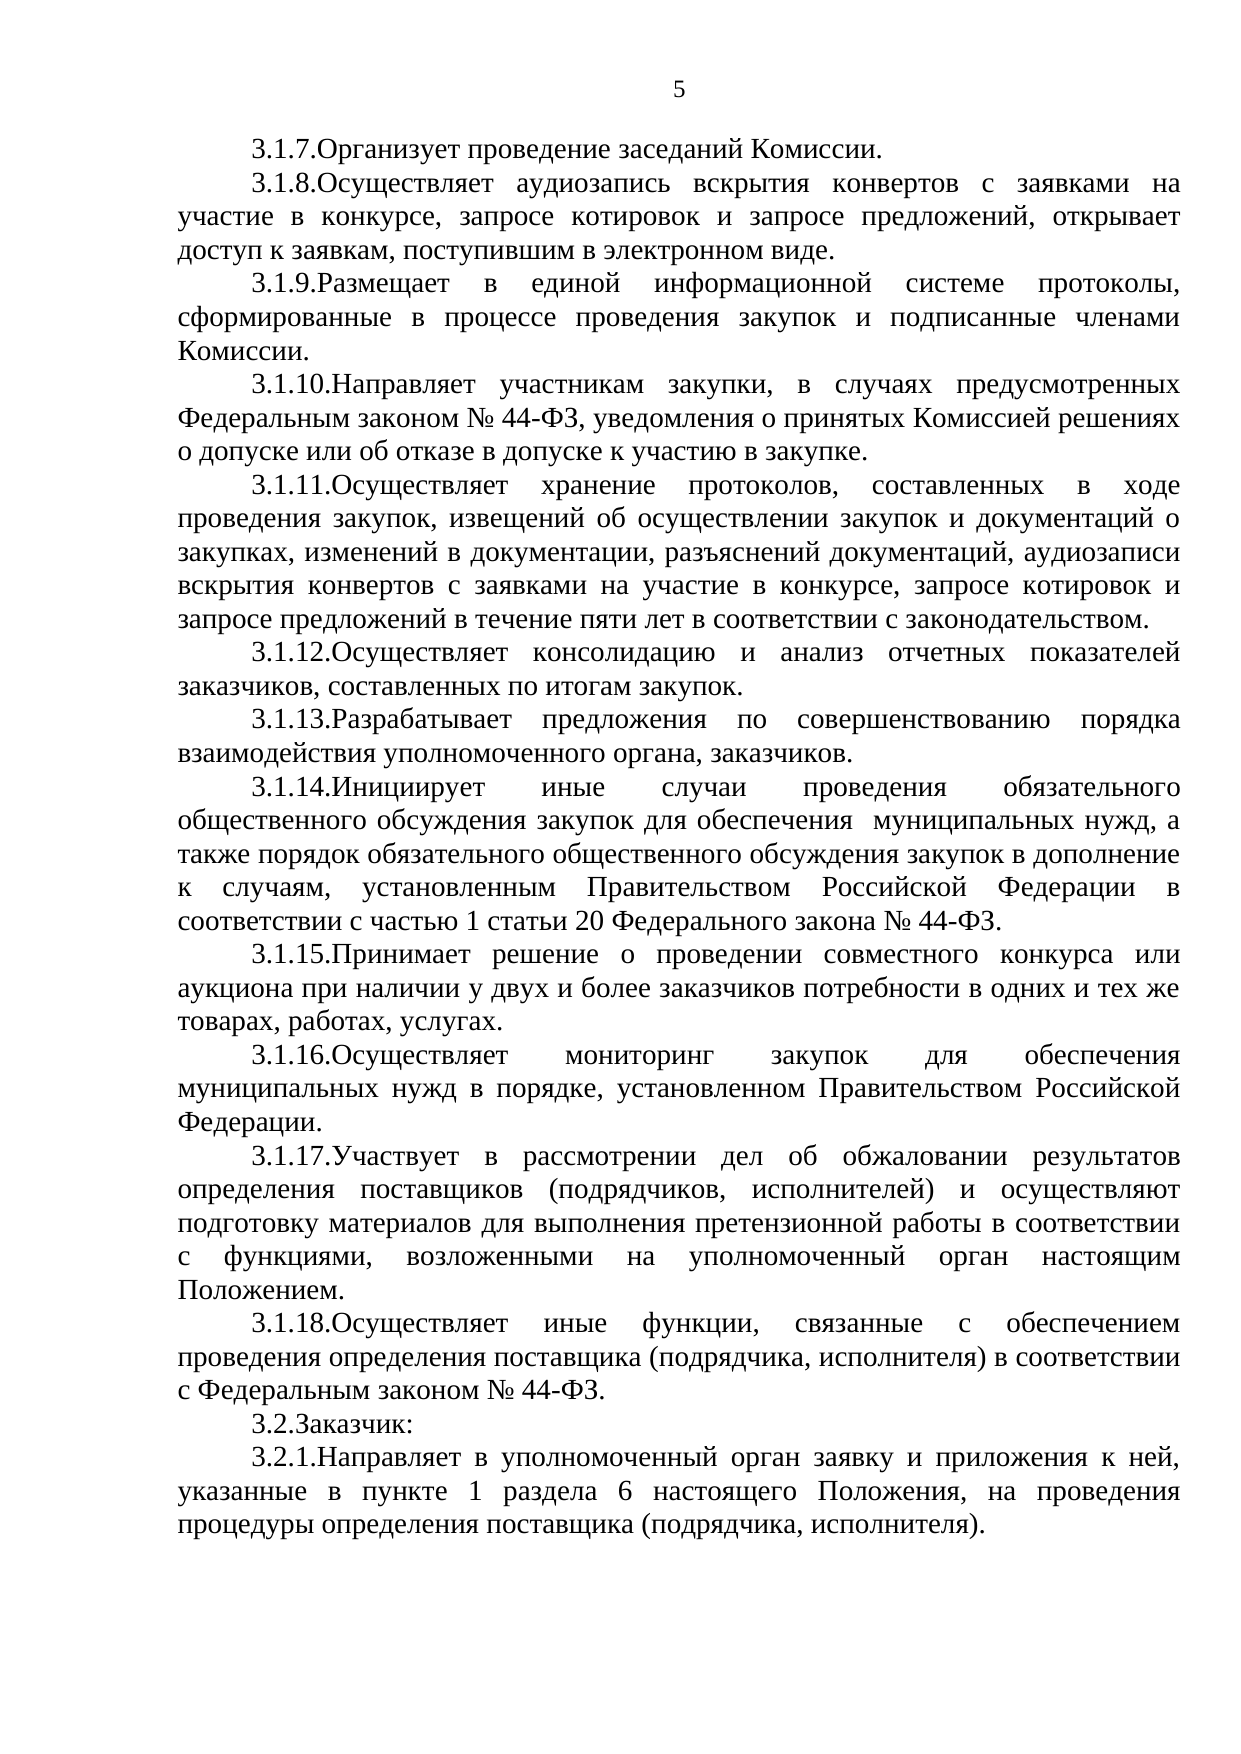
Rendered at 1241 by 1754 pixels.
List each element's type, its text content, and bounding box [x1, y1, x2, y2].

text 3.1.17.Участвует в рассмотрении дел об обжаловании результатов определения поставщиков (подрядчиков, исполнителей) и осуществляют подготовку материалов для выполнения претензионной работы в соответствии с функциями, возложенными на уполномоченный орган настоящим Положением. [177, 1138, 1181, 1305]
text 3.1.13.Разрабатывает предложения по совершенствованию порядка взаимодействия уполномоченного органа, заказчиков. [177, 702, 1181, 769]
text 3.2.Заказчик: [177, 1406, 1181, 1439]
text 3.1.11.Осуществляет хранение протоколов, составленных в ходе проведения закупок, извещений об осуществлении закупок и документаций о закупках, изменений в документации, разъяснений документаций, аудиозаписи вскрытия конвертов с заявками на участие в конкурсе, запросе котировок и запросе предложений в течение пяти лет в соответствии с законодательством. [177, 467, 1181, 634]
text 3.1.7.Организует проведение заседаний Комиссии. [177, 131, 1181, 165]
text 3.2.1.Направляет в уполномоченный орган заявку и приложения к ней, указанные в пункте 1 раздела 6 настоящего Положения, на проведения процедуры определения поставщика (подрядчика, исполнителя). [177, 1439, 1181, 1540]
text 3.1.10.Направляет участникам закупки, в случаях предусмотренных Федеральным законом № 44-ФЗ, уведомления о принятых Комиссией решениях о допуске или об отказе в допуске к участию в закупке. [177, 366, 1181, 467]
text 3.1.14.Инициирует иные случаи проведения обязательного общественного обсуждения закупок для обеспечения муниципальных нужд, а также порядок обязательного общественного обсуждения закупок в дополнение к случаям, установленным Правительством Российской Федерации в соответствии с частью 1 статьи 20 Федерального закона № 44-ФЗ. [177, 769, 1181, 936]
text 3.1.16.Осуществляет мониторинг закупок для обеспечения муниципальных нужд в порядке, установленном Правительством Российской Федерации. [177, 1037, 1181, 1138]
text 3.1.18.Осуществляет иные функции, связанные с обеспечением проведения определения поставщика (подрядчика, исполнителя) в соответствии с Федеральным законом № 44-ФЗ. [177, 1305, 1181, 1406]
text 3.1.8.Осуществляет аудиозапись вскрытия конвертов с заявками на участие в конкурсе, запросе котировок и запросе предложений, открывает доступ к заявкам, поступившим в электронном виде. [177, 165, 1181, 266]
text 3.1.9.Размещает в единой информационной системе протоколы, сформированные в процессе проведения закупок и подписанные членами Комиссии. [177, 266, 1181, 366]
text 3.1.12.Осуществляет консолидацию и анализ отчетных показателей заказчиков, составленных по итогам закупок. [177, 634, 1181, 702]
text 3.1.15.Принимает решение о проведении совместного конкурса или аукциона при наличии у двух и более заказчиков потребности в одних и тех же товарах, работах, услугах. [177, 936, 1181, 1037]
